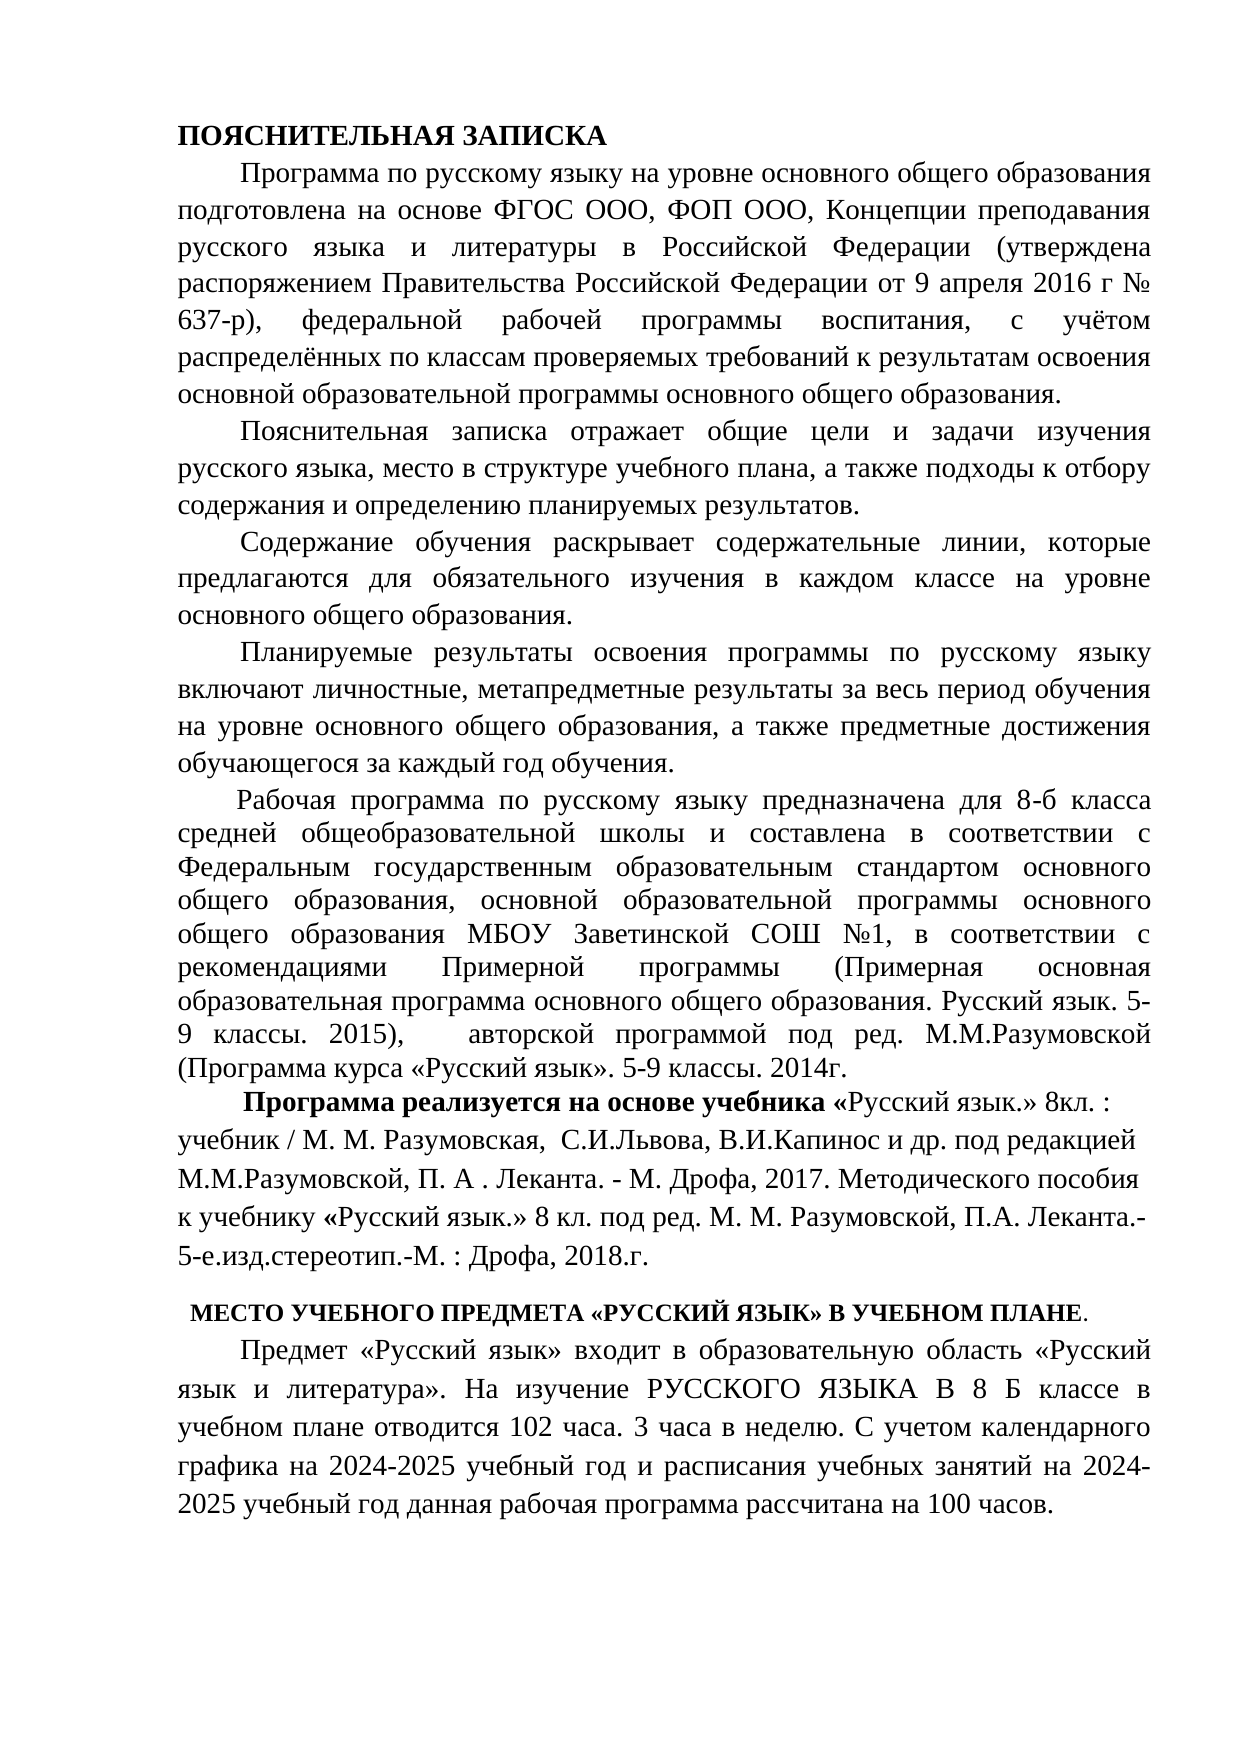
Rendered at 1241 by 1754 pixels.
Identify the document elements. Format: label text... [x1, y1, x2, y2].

text Программа по русскому языку на уровне основного общего образования подготовлена на основе ФГОС ООО, ФОП ООО, Концепции преподавания русского языка и литературы в Российской Федерации (утверждена распоряжением Правительства Российской Федерации от 9 апреля 2016 г № 637-р), федеральной рабочей программы воспитания, с учётом распределённых по классам проверяемых требований к результатам освоения основной образовательной программы основного общего образования. [177, 155, 1152, 410]
text Предмет «Русский язык» входит в образовательную область «Русский язык и литература». На изучение РУССКОГО ЯЗЫКА В 8 Б классе в учебном плане отводится 102 часа. 3 часа в неделю. С учетом календарного графика на 2024-2025 учебный год и расписания учебных занятий на 2024-2025 учебный год данная рабочая программа рассчитана на 100 часов. [177, 1332, 1152, 1520]
list Рабочая программа по русскому языку предназначена для 8-б класса средней общеобразовательной школы и составлена в соответствии с Федеральным государственным образовательным стандартом основного общего образования, основной образовательной программы основного общего образования МБОУ Заветинской СОШ №1, в соответствии с рекомендациями Примерной программы (Примерная основная образовательная программа основного общего образования. Русский язык. 5-9 классы. 2015), авторской программой под ред. М.М.Разумовской (Программа курса «Русский язык». 5-9 классы. 2014г. [177, 782, 1152, 1084]
text МЕСТО УЧЕБНОГО ПРЕДМЕТА «РУССКИЙ ЯЗЫК» В УЧЕБНОМ ПЛАНЕ. [190, 1297, 1152, 1328]
text Пояснительная записка отражает общие цели и задачи изучения русского языка, место в структуре учебного плана, а также подходы к отбору содержания и определению планируемых результатов. [177, 413, 1152, 520]
text ПОЯСНИТЕЛЬН​АЯ ЗАПИСКА [177, 118, 1152, 152]
text Программа реализуется на основе учебника «Русский язык.» 8кл. : учебник / М. М. Разумовская, С.И.Львова, В.И.Капинос и др. под редакцией М.М.Разумовской, П. А . Леканта. - М. Дрофа, 2017. Методического пособия к учебнику «Русский язык.» 8 кл. под ред. М. М. Разумовской, П.А. Леканта.-5-е.изд.стереотип.-М. : Дрофа, 2018.г. [177, 1084, 1152, 1271]
text Планируемые результаты освоения программы по русскому языку включают личностные, метапредметные результаты за весь период обучения на уровне основного общего образования, а также предметные достижения обучающегося за каждый год обучения. [177, 634, 1152, 778]
text Содержание обучения раскрывает содержательные линии, которые предлагаются для обязательного изучения в каждом классе на уровне основного общего образования. [177, 524, 1152, 631]
